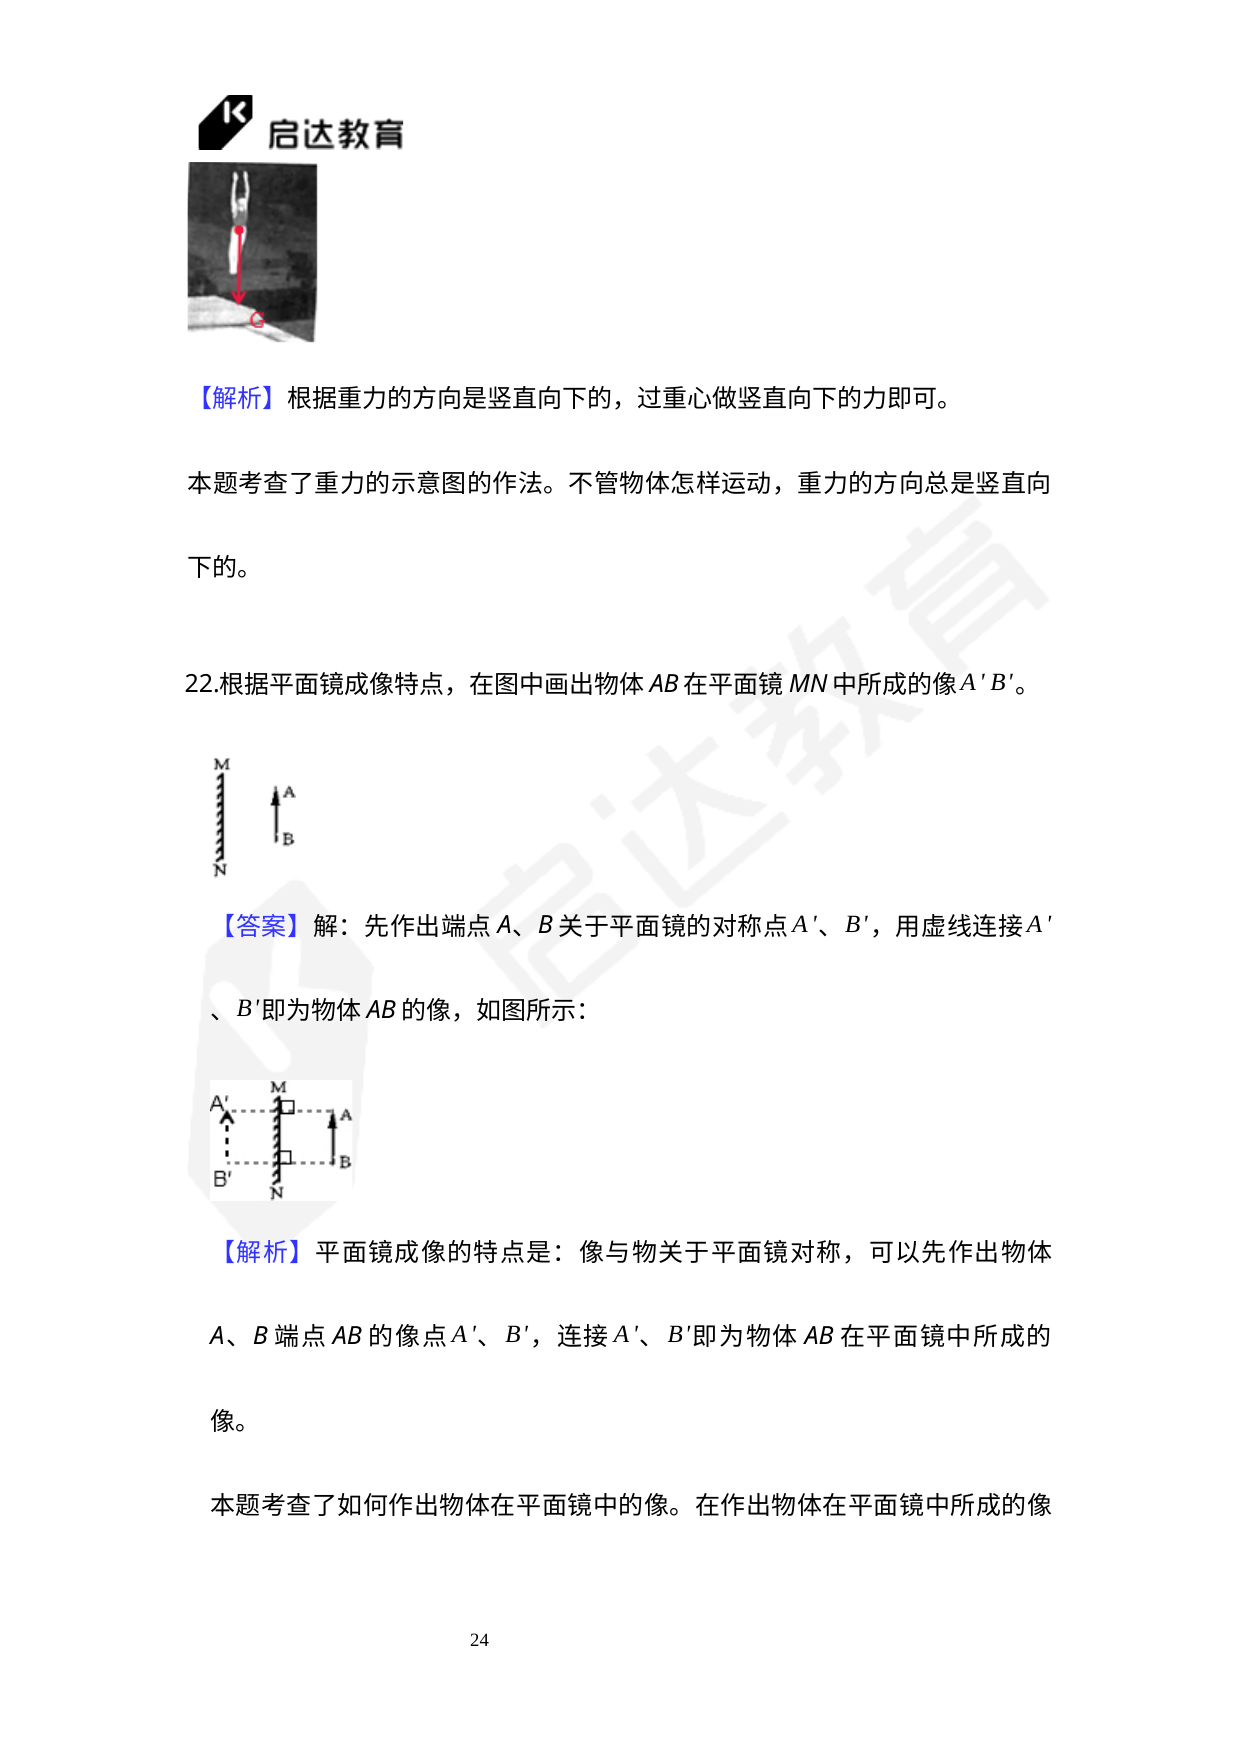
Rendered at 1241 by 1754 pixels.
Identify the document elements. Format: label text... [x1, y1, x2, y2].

picture [210, 754, 296, 878]
text 【答案】解：先作出端点A、B关于平面镜的对称点、，用虚线连接、即为物体AB的像，如图所示： [210, 892, 1053, 1210]
text 22.根据平面镜成像特点，在图中画出物体AB在平面镜MN中所成的像。 [184, 650, 1053, 884]
picture [187, 162, 322, 347]
picture [210, 1080, 353, 1201]
text 【解析】平面镜成像的特点是：像与物关于平面镜对称，可以先作出物体A、B端点AB的像点、，连接、即为物体AB在平面镜中所成的像。 本题考查了如何作出物体在平面镜中的像。在作出物体在平面镜中所成的像时，注意先作出端点或关键点的像点，用虚线连接就能得到物体在平面镜中的像，一定要掌握这种技巧。 [210, 1218, 1053, 1536]
text 【解析】根据重力的方向是竖直向下的，过重心做竖直向下的力即可。 本题考查了重力的示意图的作法。不管物体怎样运动，重力的方向总是竖直向下的。 [187, 364, 1053, 641]
text 【答案】解：重力的方向是竖直向下的，过运动员的重心画一条带箭头的竖直向下的有向线段，用G表示，如图所示： [187, 162, 1053, 357]
picture [198, 95, 404, 150]
